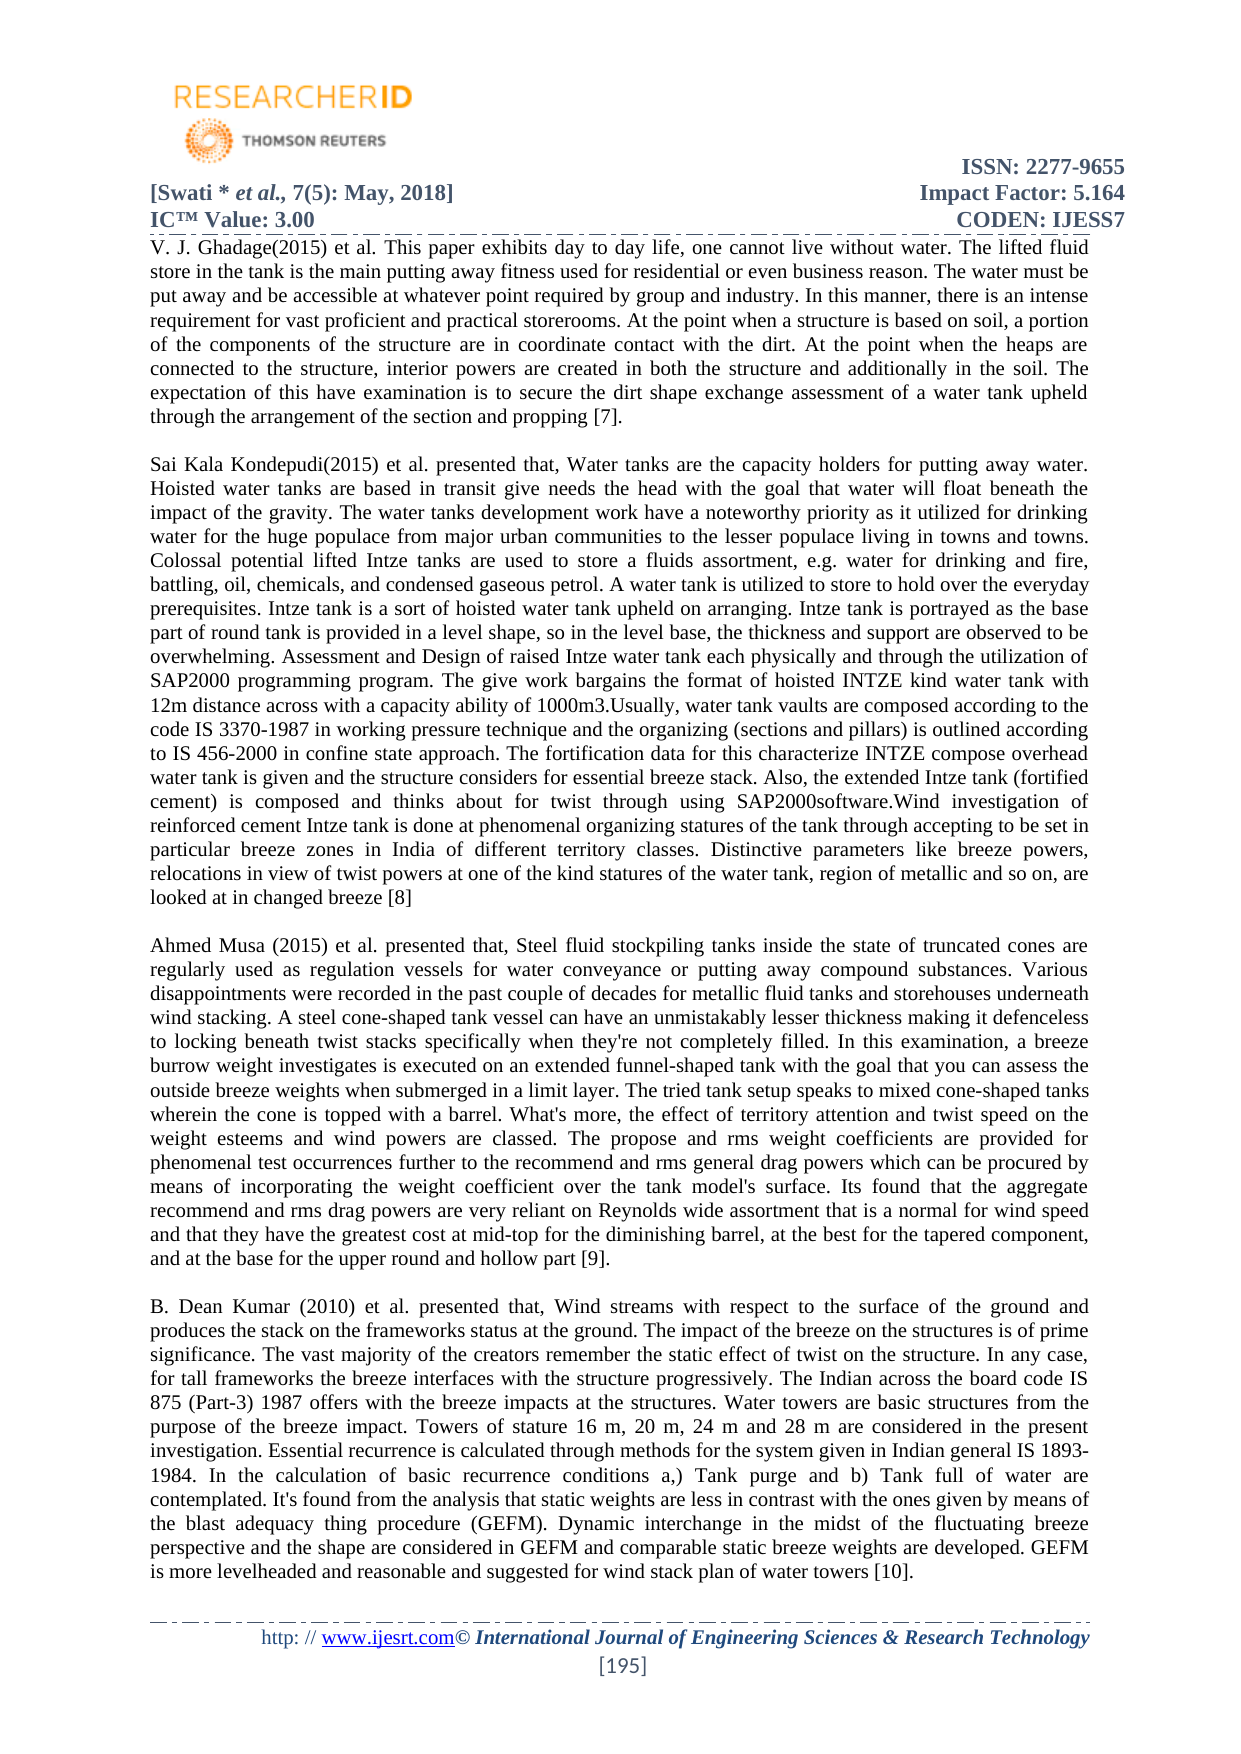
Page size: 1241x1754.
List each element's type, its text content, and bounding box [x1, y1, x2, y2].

text Ahmed Musa (2015) et al. presented that, Steel fluid stockpiling tanks inside the state of truncated cones are regularly used as regulation vessels for water conveyance or putting away compound substances. Various disappointments were recorded in the past couple of decades for metallic fluid tanks and storehouses underneath wind stacking. A steel cone-shaped tank vessel can have an unmistakably lesser thickness making it defenceless to locking beneath twist stacks specifically when they're not completely filled. In this examination, a breeze burrow weight investigates is executed on an extended funnel-shaped tank with the goal that you can assess the outside breeze weights when submerged in a limit layer. The tried tank setup speaks to mixed cone-shaped tanks wherein the cone is topped with a barrel. What's more, the effect of territory attention and twist speed on the weight esteems and wind powers are classed. The propose and rms weight coefficients are provided for phenomenal test occurrences further to the recommend and rms general drag powers which can be procured by means of incorporating the weight coefficient over the tank model's surface. Its found that the aggregate recommend and rms drag powers are very reliant on Reynolds wide assortment that is a normal for wind speed and that they have the greatest cost at mid-top for the diminishing barrel, at the best for the tapered component, and at the base for the upper round and hollow part [9]. [150, 933, 1090, 1270]
text B. Dean Kumar (2010) et al. presented that, Wind streams with respect to the surface of the ground and produces the stack on the frameworks status at the ground. The impact of the breeze on the structures is of prime significance. The vast majority of the creators remember the static effect of twist on the structure. In any case, for tall frameworks the breeze interfaces with the structure progressively. The Indian across the board code IS 875 (Part-3) 1987 offers with the breeze impacts at the structures. Water towers are basic structures from the purpose of the breeze impact. Towers of stature 16 m, 20 m, 24 m and 28 m are considered in the present investigation. Essential recurrence is calculated through methods for the system given in Indian general IS 1893-1984. In the calculation of basic recurrence conditions a,) Tank purge and b) Tank full of water are contemplated. It's found from the analysis that static weights are less in contrast with the ones given by means of the blast adequacy thing procedure (GEFM). Dynamic interchange in the midst of the fluctuating breeze perspective and the shape are considered in GEFM and comparable static breeze weights are developed. GEFM is more levelheaded and reasonable and suggested for wind stack plan of water towers [10]. [150, 1294, 1090, 1583]
text V. J. Ghadage(2015) et al. This paper exhibits day to day life, one cannot live without water. The lifted fluid store in the tank is the main putting away fitness used for residential or even business reason. The water must be put away and be accessible at whatever point required by group and industry. In this manner, there is an intense requirement for vast proficient and practical storerooms. At the point when a structure is based on soil, a portion of the components of the structure are in coordinate contact with the dirt. At the point when the heaps are connected to the structure, interior powers are created in both the structure and additionally in the soil. The expectation of this have examination is to secure the dirt shape exchange assessment of a water tank upheld through the arrangement of the section and propping [7]. [150, 235, 1090, 428]
picture [150, 75, 447, 175]
text Sai Kala Kondepudi(2015) et al. presented that, Water tanks are the capacity holders for putting away water. Hoisted water tanks are based in transit give needs the head with the goal that water will float beneath the impact of the gravity. The water tanks development work have a noteworthy priority as it utilized for drinking water for the huge populace from major urban communities to the lesser populace living in towns and towns. Colossal potential lifted Intze tanks are used to store a fluids assortment, e.g. water for drinking and fire, battling, oil, chemicals, and condensed gaseous petrol. A water tank is utilized to store to hold over the everyday prerequisites. Intze tank is a sort of hoisted water tank upheld on arranging. Intze tank is portrayed as the base part of round tank is provided in a level shape, so in the level base, the thickness and support are observed to be overwhelming. Assessment and Design of raised Intze water tank each physically and through the utilization of SAP2000 programming program. The give work bargains the format of hoisted INTZE kind water tank with 12m distance across with a capacity ability of 1000m3.Usually, water tank vaults are composed according to the code IS 3370-1987 in working pressure technique and the organizing (sections and pillars) is outlined according to IS 456-2000 in confine state approach. The fortification data for this characterize INTZE compose overhead water tank is given and the structure considers for essential breeze stack. Also, the extended Intze tank (fortified cement) is composed and thinks about for twist through using SAP2000software.Wind investigation of reinforced cement Intze tank is done at phenomenal organizing statures of the tank through accepting to be set in particular breeze zones in India of different territory classes. Distinctive parameters like breeze powers, relocations in view of twist powers at one of the kind statures of the water tank, region of metallic and so on, are looked at in changed breeze [8] [150, 452, 1090, 909]
